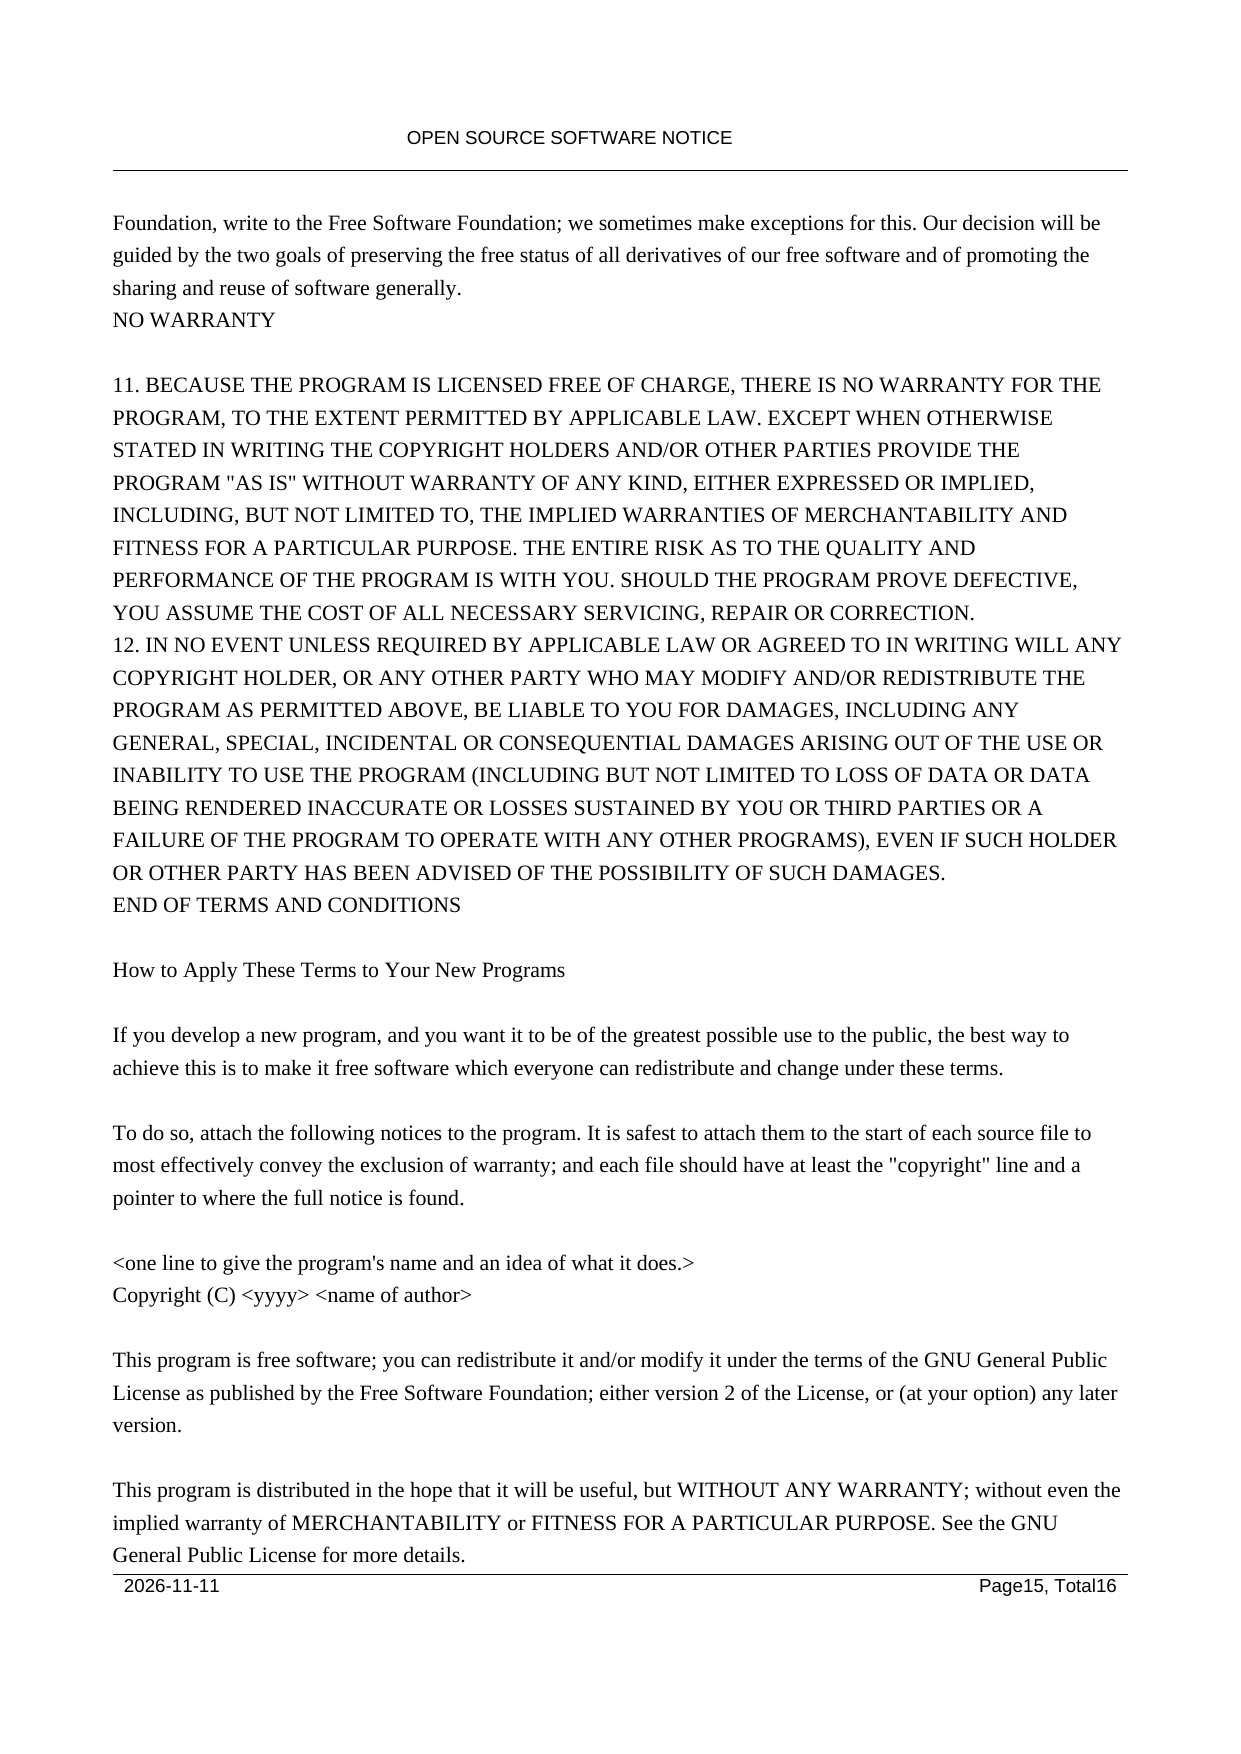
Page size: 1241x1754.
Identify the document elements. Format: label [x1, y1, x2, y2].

text [112, 206, 1128, 1571]
